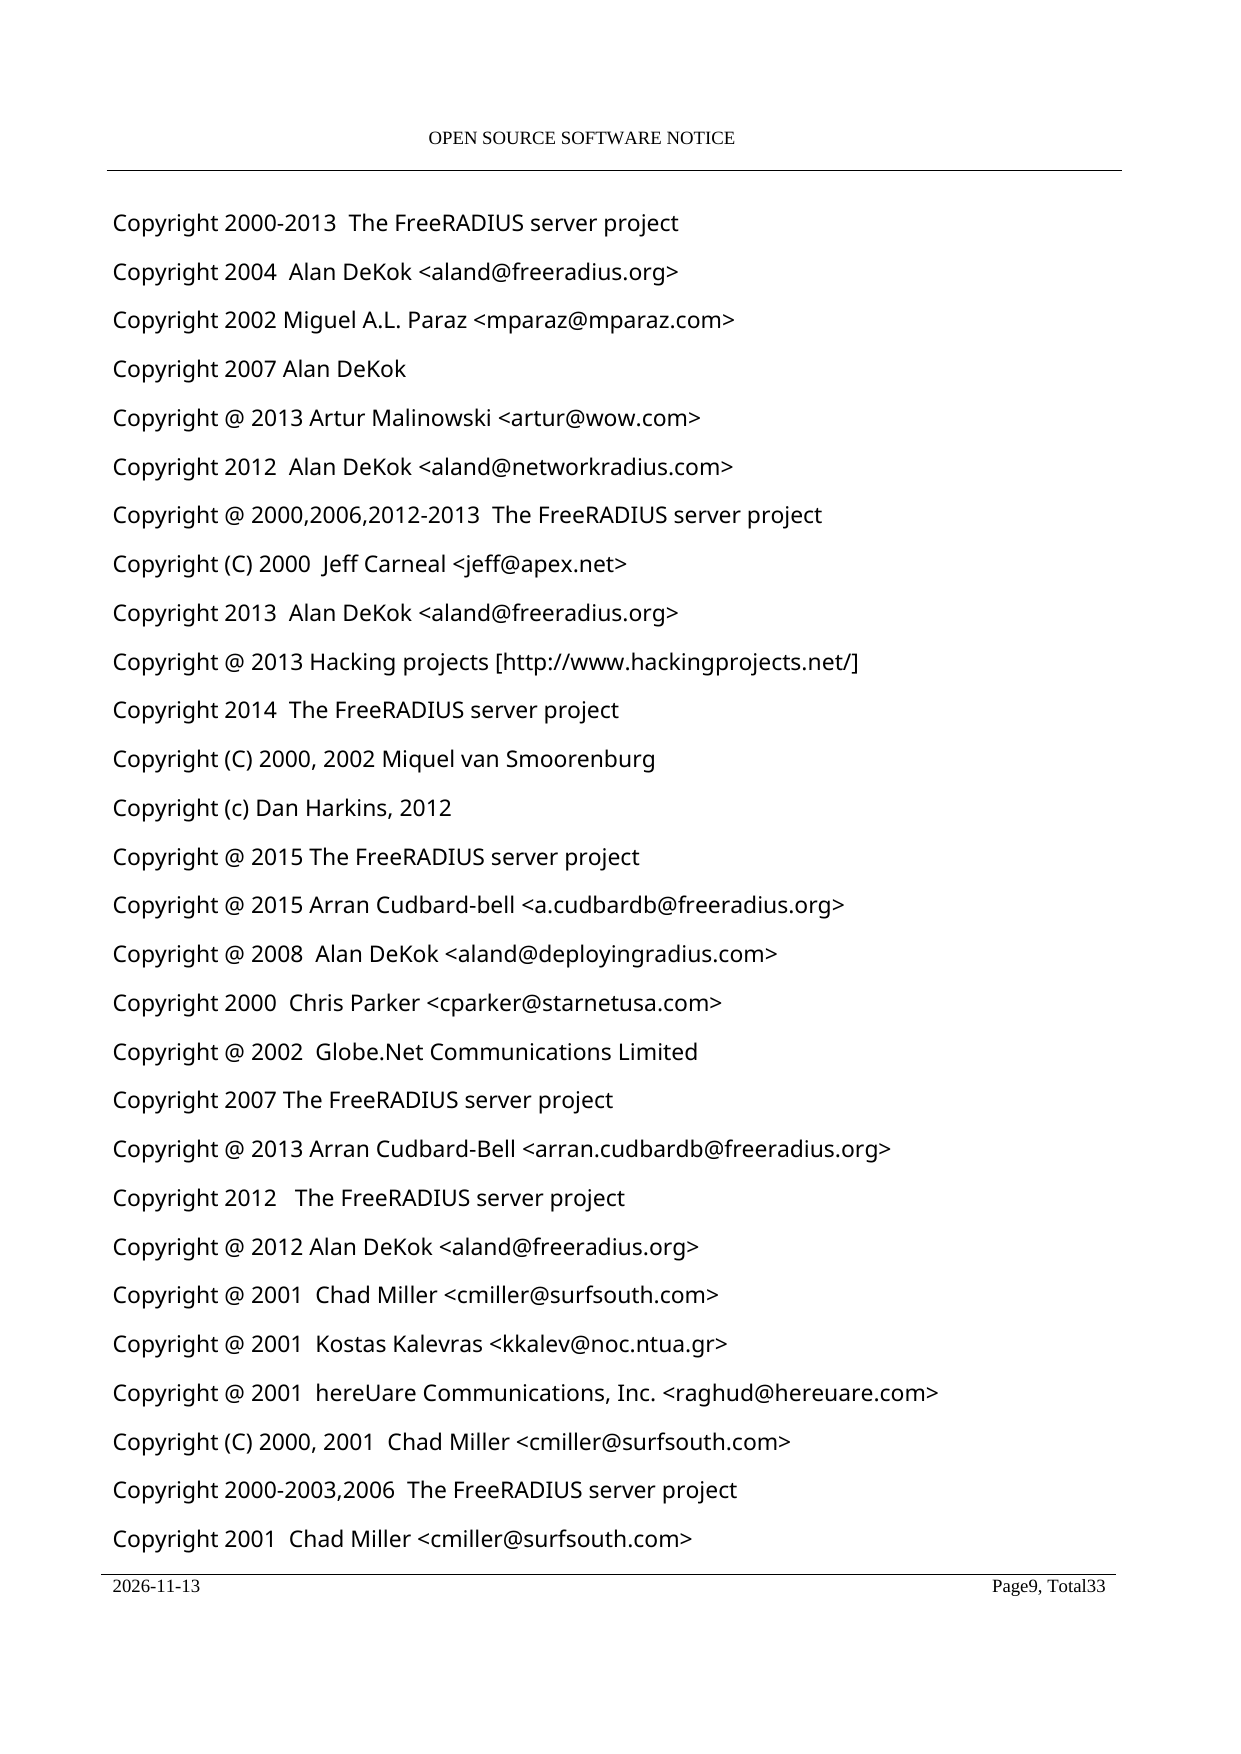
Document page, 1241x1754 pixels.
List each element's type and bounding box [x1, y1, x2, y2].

text [112, 206, 1128, 1555]
